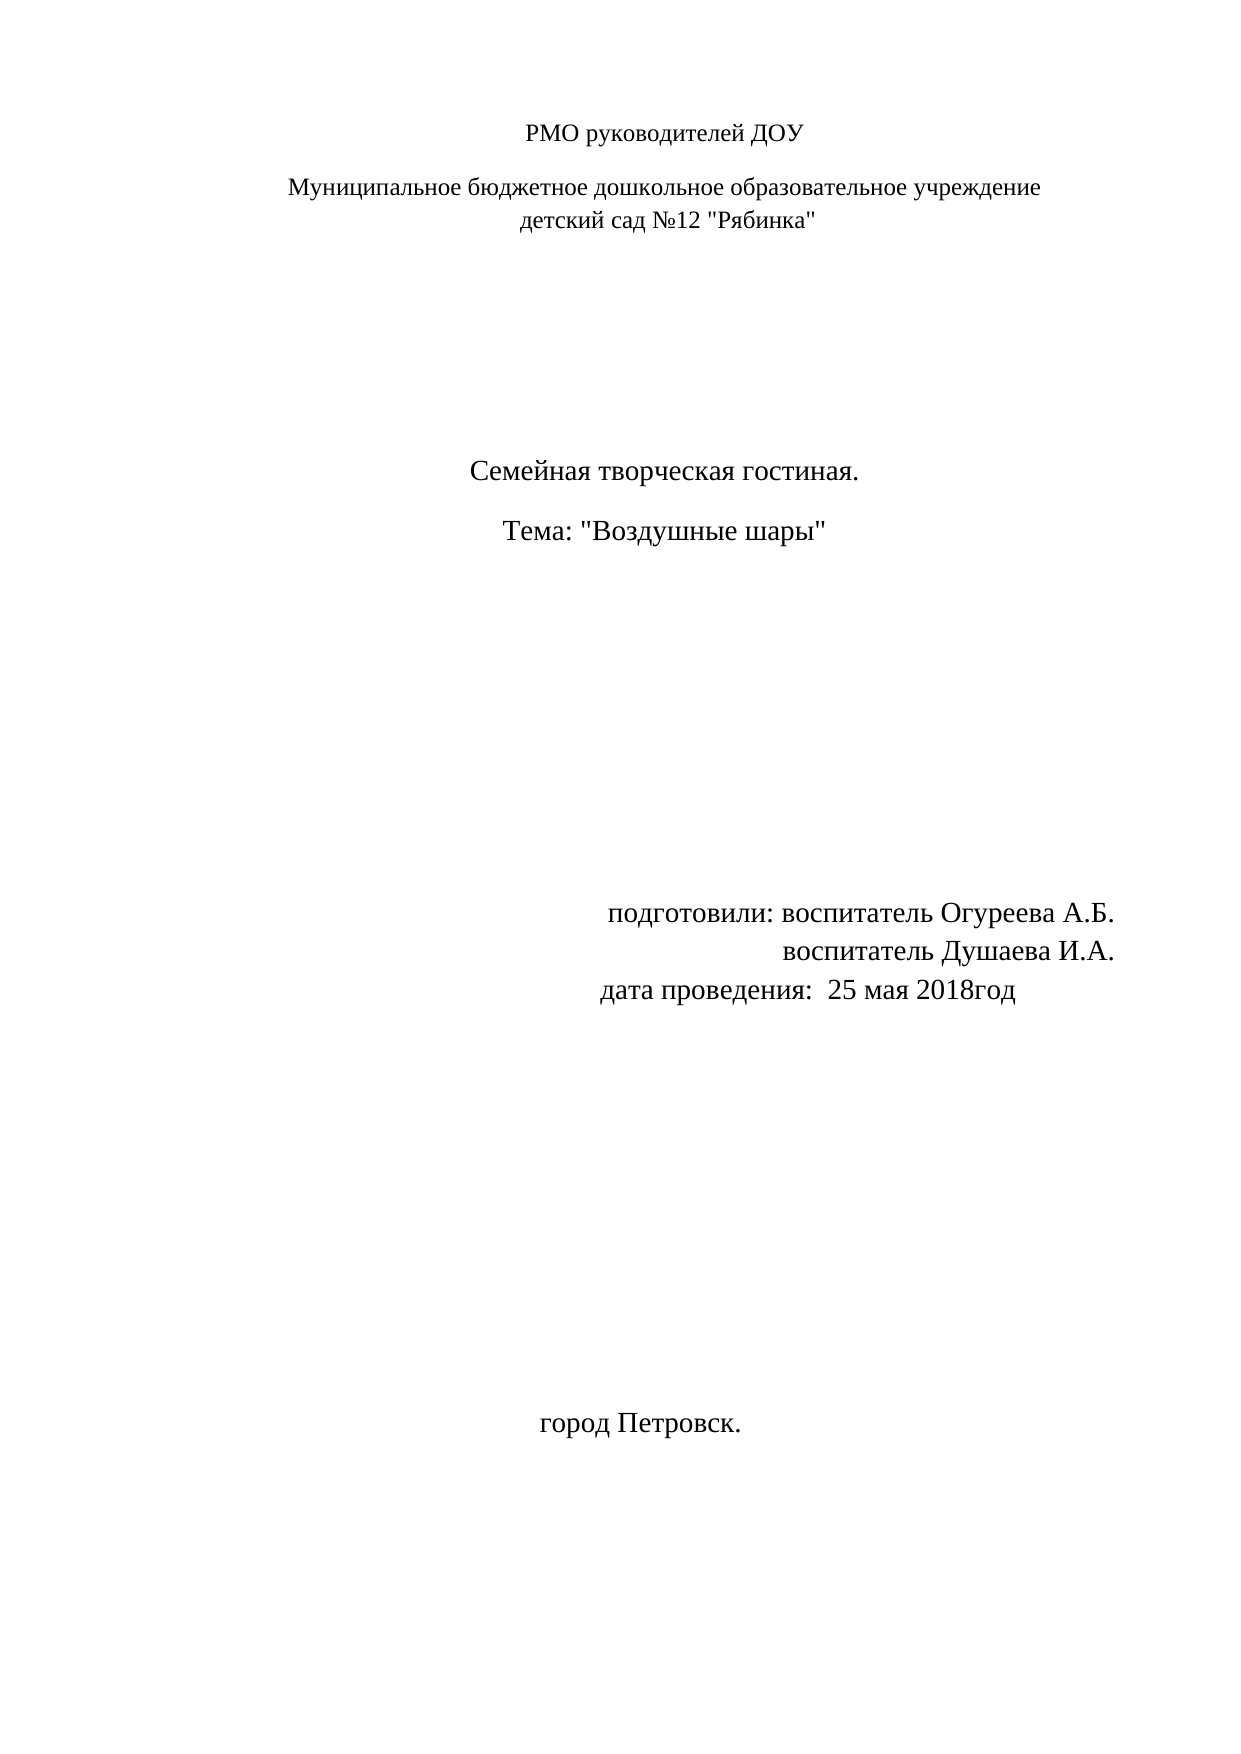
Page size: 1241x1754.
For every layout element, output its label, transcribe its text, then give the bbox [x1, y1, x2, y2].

text Муниципальное бюджетное дошкольное образовательное учреждение [177, 172, 1152, 201]
text РМО руководителей ДОУ [177, 118, 1152, 147]
text дата проведения: 25 мая 2018год [177, 972, 1152, 1006]
text детский сад №12 "Рябинка" [177, 205, 1152, 234]
text Семейная творческая гостиная. [177, 453, 1152, 487]
text подготовили: воспитатель Огуреева А.Б. [177, 895, 1152, 928]
text Тема: "Воздушные шары" [177, 513, 1152, 546]
text воспитатель Душаева И.А. [177, 933, 1152, 967]
text город Петровск. [177, 1405, 1152, 1439]
